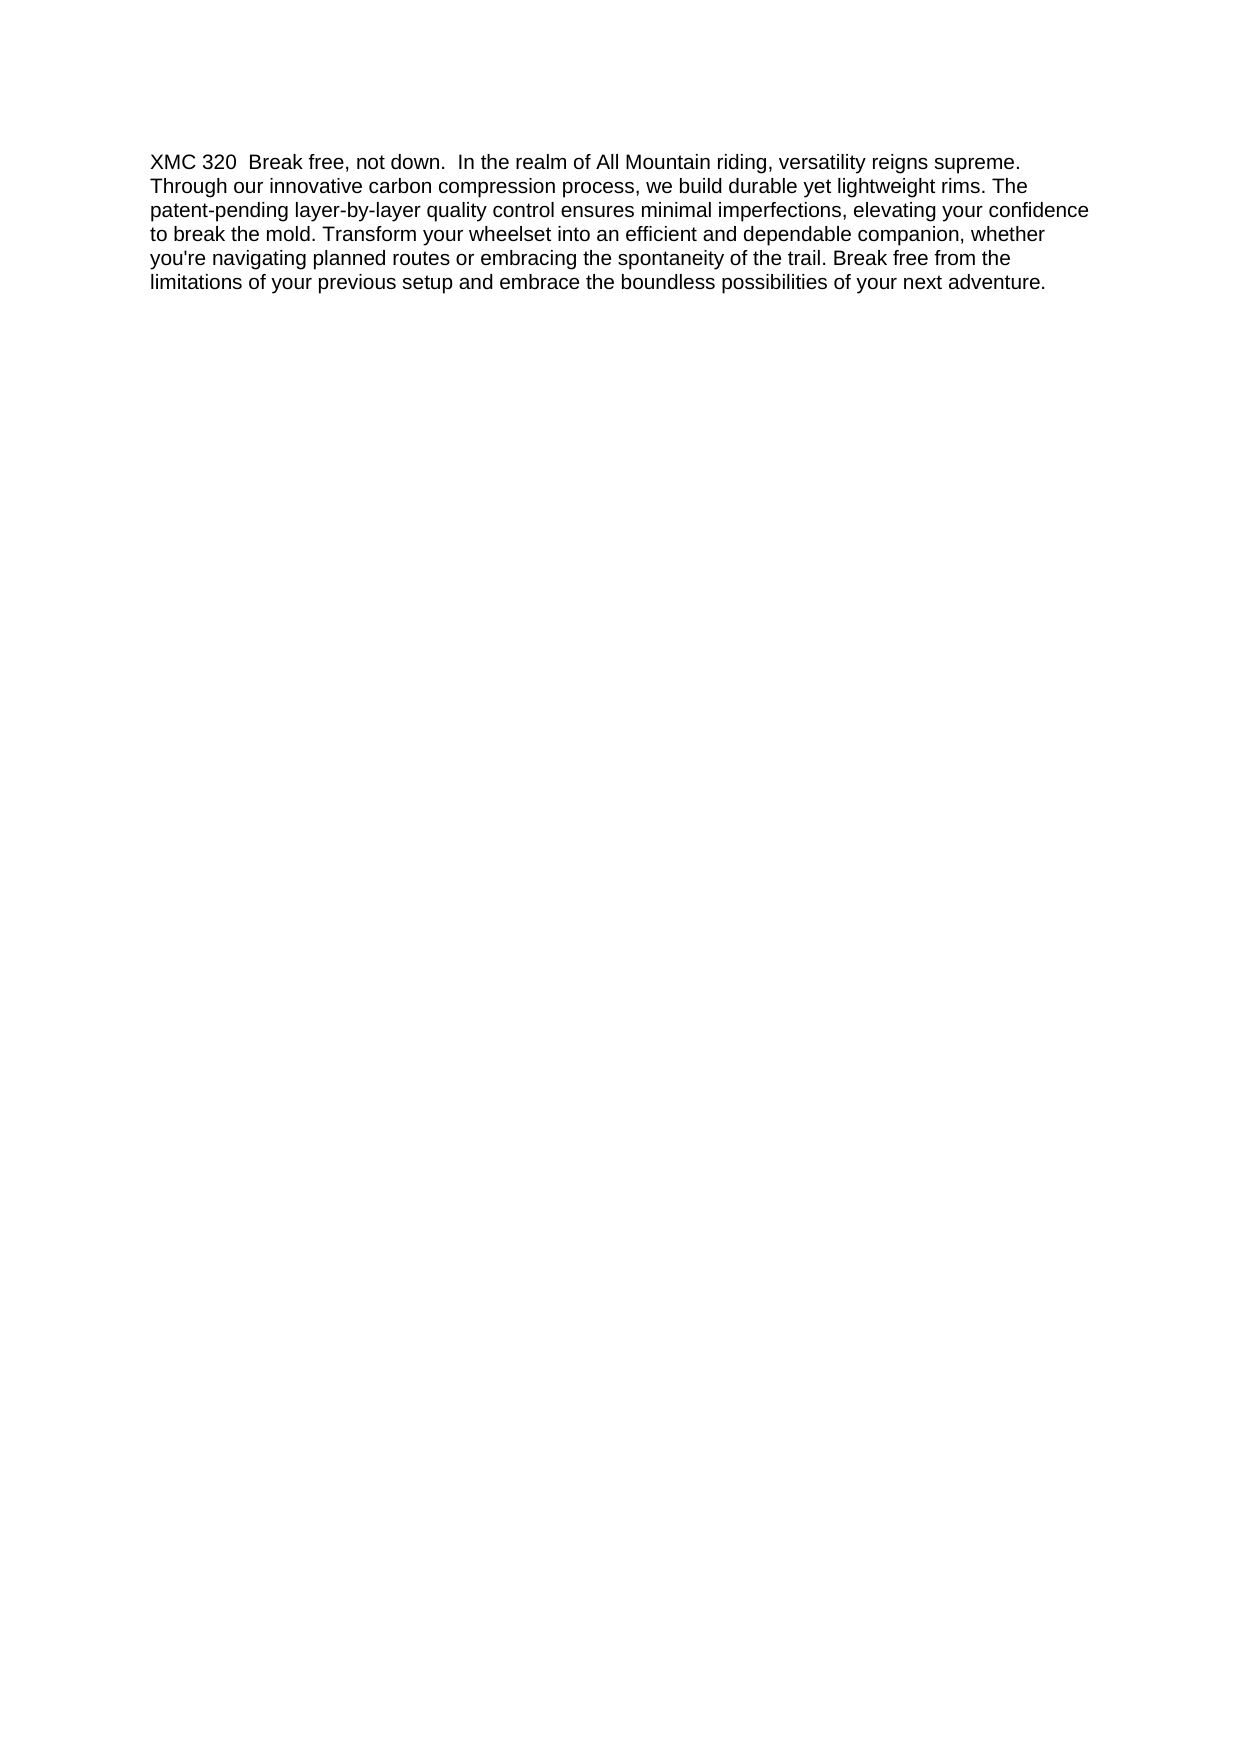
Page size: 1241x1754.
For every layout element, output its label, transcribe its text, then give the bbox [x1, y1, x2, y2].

text XMC 320 Break free, not down. In the realm of All Mountain riding, versatility reigns supreme. Through our innovative carbon compression process, we build durable yet lightweight rims. The patent-pending layer-by-layer quality control ensures minimal imperfections, elevating your confidence to break the mold. Transform your wheelset into an efficient and dependable companion, whether you're navigating planned routes or embracing the spontaneity of the trail. Break free from the limitations of your previous setup and embrace the boundless possibilities of your next adventure. [150, 150, 1090, 294]
